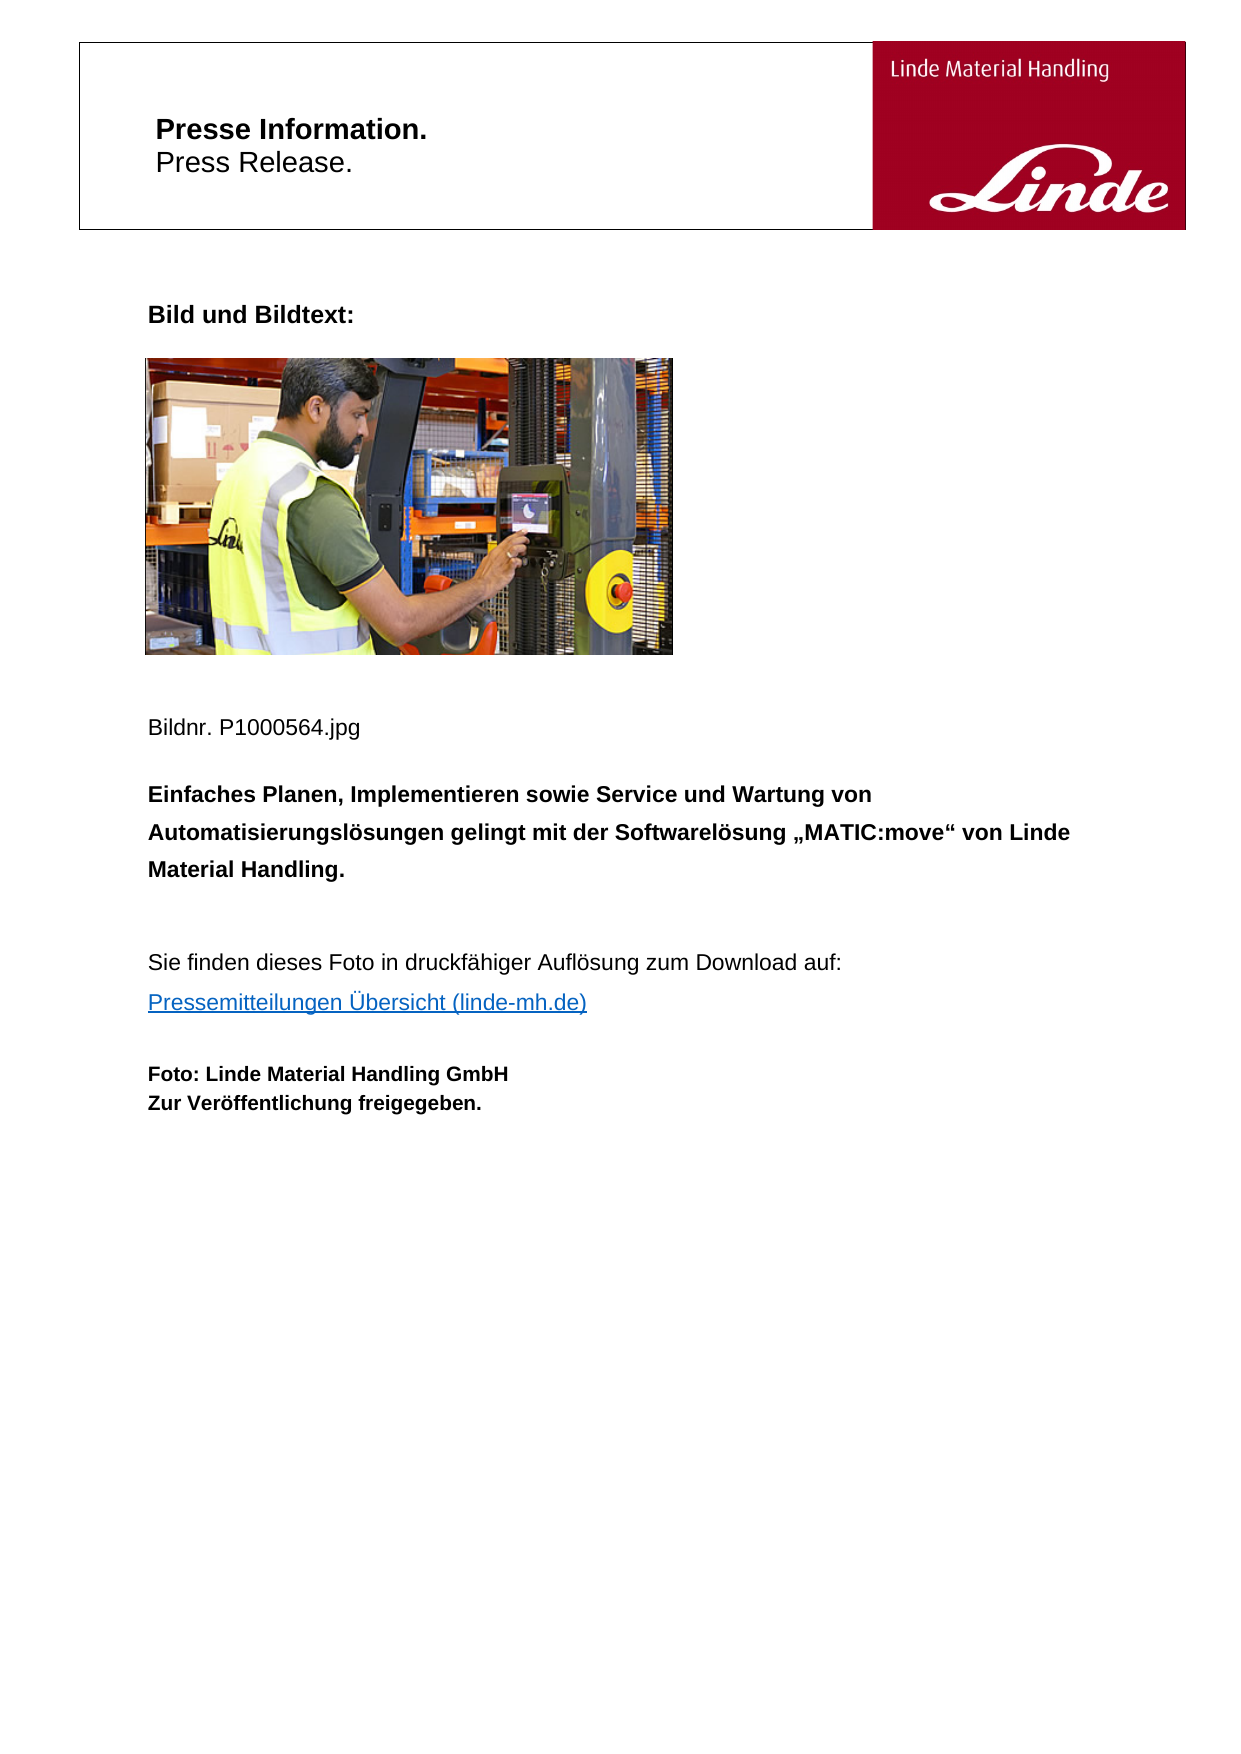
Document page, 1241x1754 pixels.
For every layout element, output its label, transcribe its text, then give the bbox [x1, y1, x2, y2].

text Bild und Bildtext: [148, 300, 1108, 329]
text Einfaches Planen, Implementieren sowie Service und Wartung von Automatisierungslösungen gelingt mit der Softwarelösung „MATIC:move“ von Linde Material Handling. [148, 770, 1108, 920]
text Sie finden dieses Foto in druckfähiger Auflösung zum Download auf: [148, 949, 1108, 975]
text Foto: Linde Material Handling GmbH [148, 1057, 1108, 1086]
text Bildnr. P1000564.jpg [148, 714, 1091, 741]
text Pressemitteilungen Übersicht (linde-mh.de) [148, 988, 1108, 1015]
text Zur Veröffentlichung freigegeben. [148, 1086, 1108, 1115]
picture [145, 358, 672, 655]
picture [872, 41, 1186, 230]
